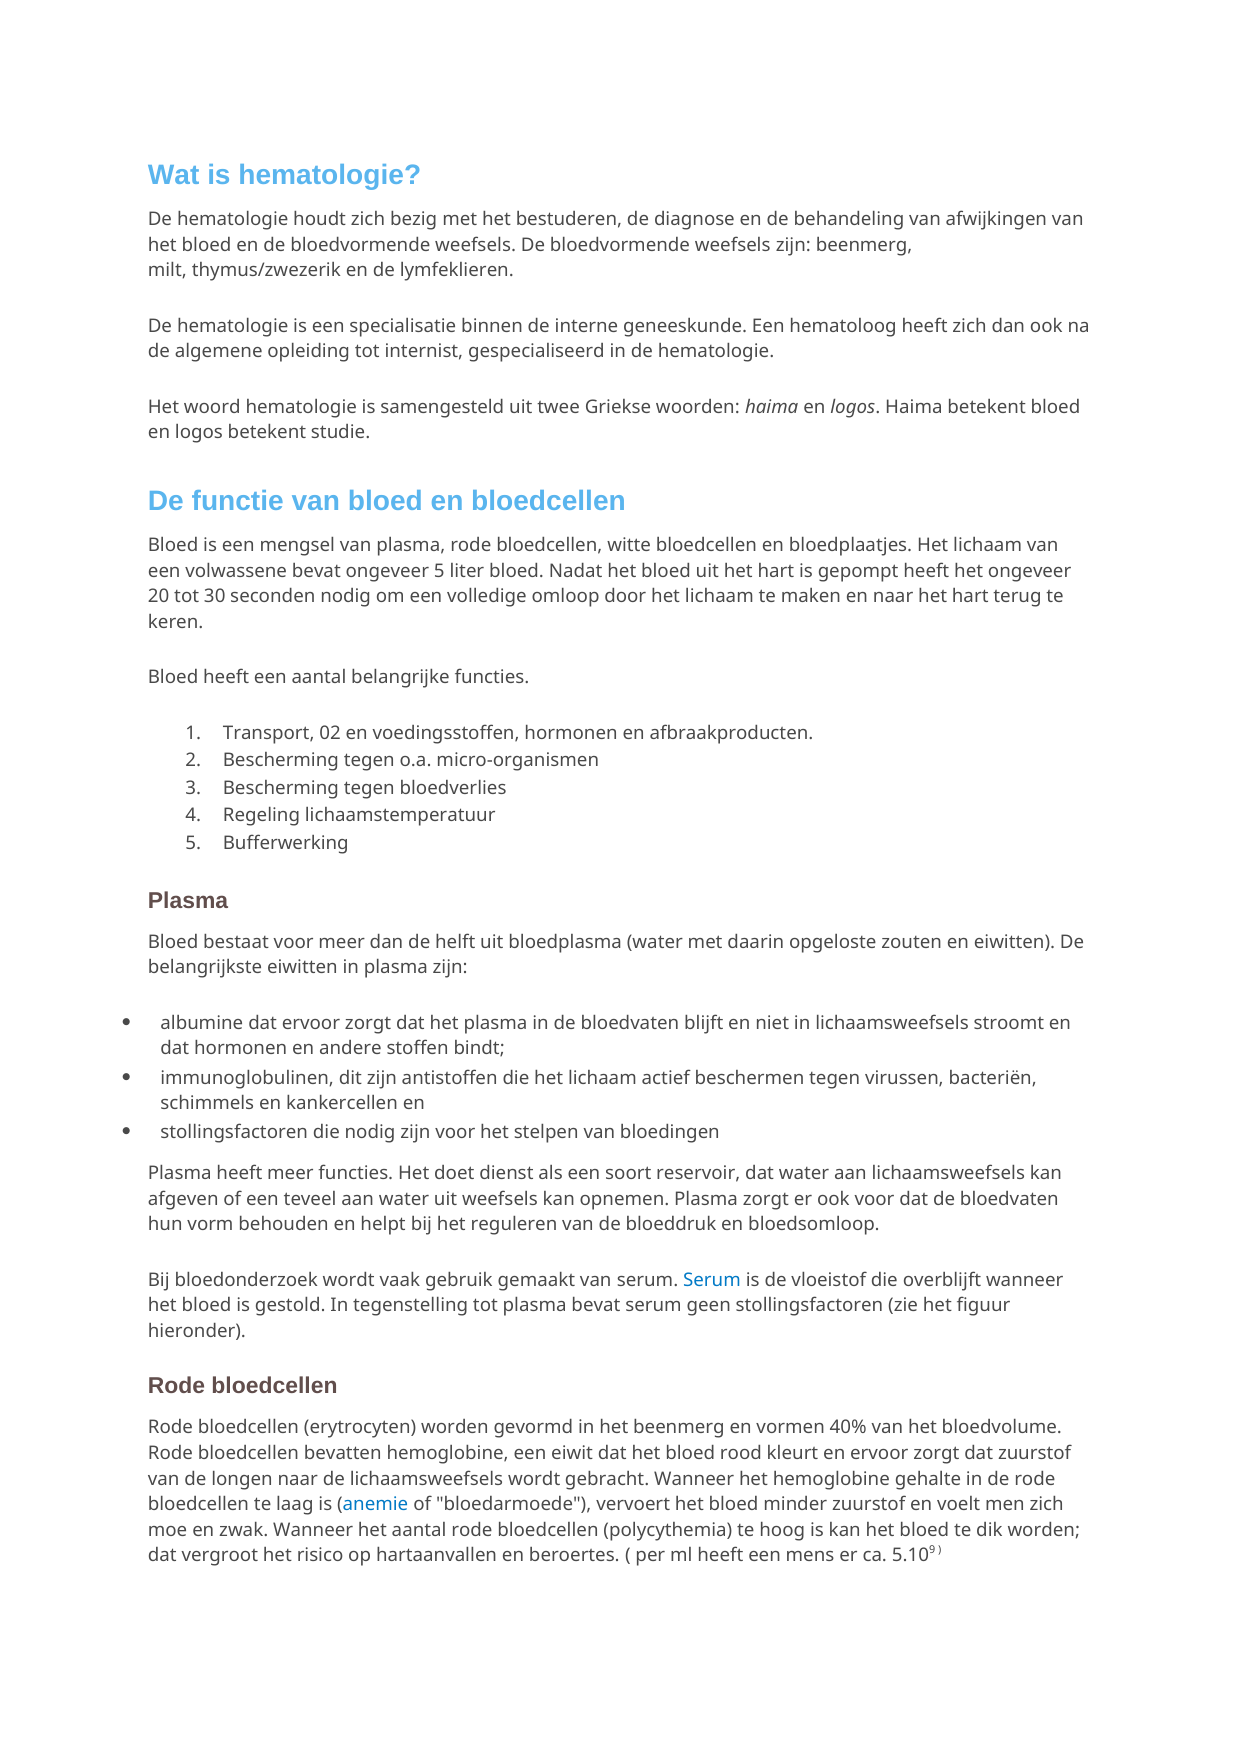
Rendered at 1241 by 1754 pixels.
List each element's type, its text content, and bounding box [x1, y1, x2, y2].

list Regeling lichaamstemperatuur [185, 802, 1093, 827]
text Bloed heeft een aantal belangrijke functies. [148, 664, 1093, 689]
text Rode bloedcellen [148, 1372, 1093, 1399]
list Transport, 02 en voedingsstoffen, hormonen en afbraakproducten. [185, 719, 1093, 745]
text Bij bloedonderzoek wordt vaak gebruik gemaakt van serum. Serum is de vloeistof die overblijft wanneer het bloed is gestold. In tegenstelling tot plasma bevat serum geen stollingsfactoren (zie het figuur hieronder). [148, 1266, 1093, 1342]
text Rode bloedcellen (erytrocyten) worden gevormd in het beenmerg en vormen 40% van het bloedvolume. Rode bloedcellen bevatten hemoglobine, een eiwit dat het bloed rood kleurt en ervoor zorgt dat zuurstof van de longen naar de lichaamsweefsels wordt gebracht. Wanneer het hemoglobine gehalte in de rode bloedcellen te laag is (anemie of "bloedarmoede"), vervoert het bloed minder zuurstof en voelt men zich moe en zwak. Wanneer het aantal rode bloedcellen (polycythemia) te hoog is kan het bloed te dik worden; dat vergroot het risico op hartaanvallen en beroertes. ( per ml heeft een mens er ca. 5.109 ) [148, 1414, 1093, 1567]
list Bescherming tegen o.a. micro-organismen [185, 747, 1093, 772]
text Plasma [148, 887, 1093, 913]
text De functie van bloed en bloedcellen [148, 474, 1093, 517]
text Bloed bestaat voor meer dan de helft uit bloedplasma (water met daarin opgeloste zouten en eiwitten). De belangrijkste eiwitten in plasma zijn: [148, 928, 1093, 979]
list albumine dat ervoor zorgt dat het plasma in de bloedvaten blijft en niet in lichaamsweefsels stroomt en dat hormonen en andere stoffen bindt; [123, 1009, 1093, 1060]
text Wat is hematologie? [148, 148, 1093, 190]
text Plasma heeft meer functies. Het doet dienst als een soort reservoir, dat water aan lichaamsweefsels kan afgeven of een teveel aan water uit weefsels kan opnemen. Plasma zorgt er ook voor dat de bloedvaten hun vorm behouden en helpt bij het reguleren van de bloeddruk en bloedsomloop. [148, 1159, 1093, 1236]
text De hematologie is een specialisatie binnen de interne geneeskunde. Een hematoloog heeft zich dan ook na de algemene opleiding tot internist, gespecialiseerd in de hematologie. [148, 312, 1093, 363]
text Het woord hematologie is samengesteld uit twee Griekse woorden: haima en logos. Haima betekent bloed en logos betekent studie. [148, 393, 1093, 444]
list immunoglobulinen, dit zijn antistoffen die het lichaam actief beschermen tegen virussen, bacteriën, schimmels en kankercellen en [123, 1064, 1093, 1115]
list Bescherming tegen bloedverlies [185, 774, 1093, 800]
text Bloed is een mengsel van plasma, rode bloedcellen, witte bloedcellen en bloedplaatjes. Het lichaam van een volwassene bevat ongeveer 5 liter bloed. Nadat het bloed uit het hart is gepompt heeft het ongeveer 20 tot 30 seconden nodig om een volledige omloop door het lichaam te maken en naar het hart terug te keren. [148, 532, 1093, 634]
list Bufferwerking [185, 829, 1093, 855]
text De hematologie houdt zich bezig met het bestuderen, de diagnose en de behandeling van afwijkingen van het bloed en de bloedvormende weefsels. De bloedvormende weefsels zijn: beenmerg, milt, thymus/zwezerik en de lymfeklieren. [148, 205, 1093, 282]
list stollingsfactoren die nodig zijn voor het stelpen van bloedingen [123, 1119, 1093, 1144]
